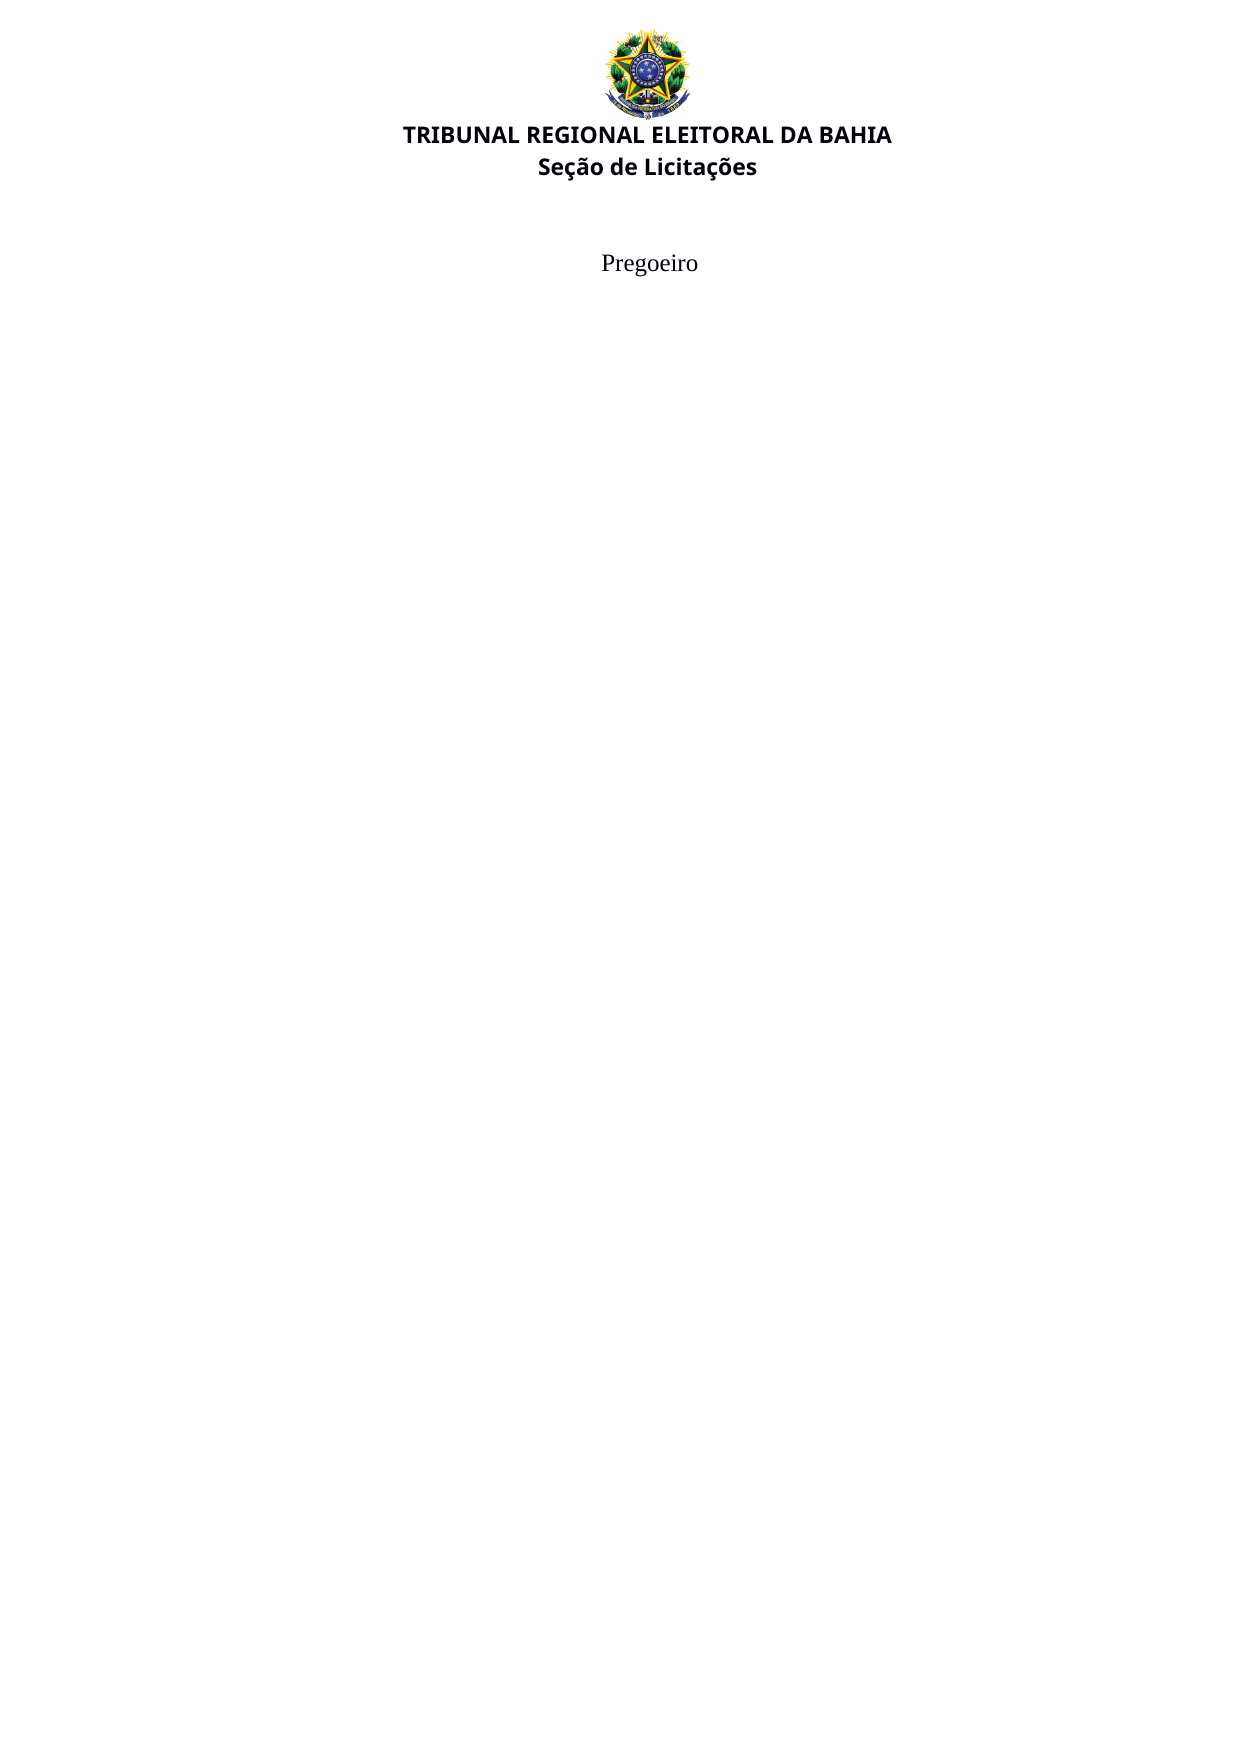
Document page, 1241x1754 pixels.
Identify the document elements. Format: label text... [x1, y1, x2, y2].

text Pregoeiro [177, 244, 1122, 278]
